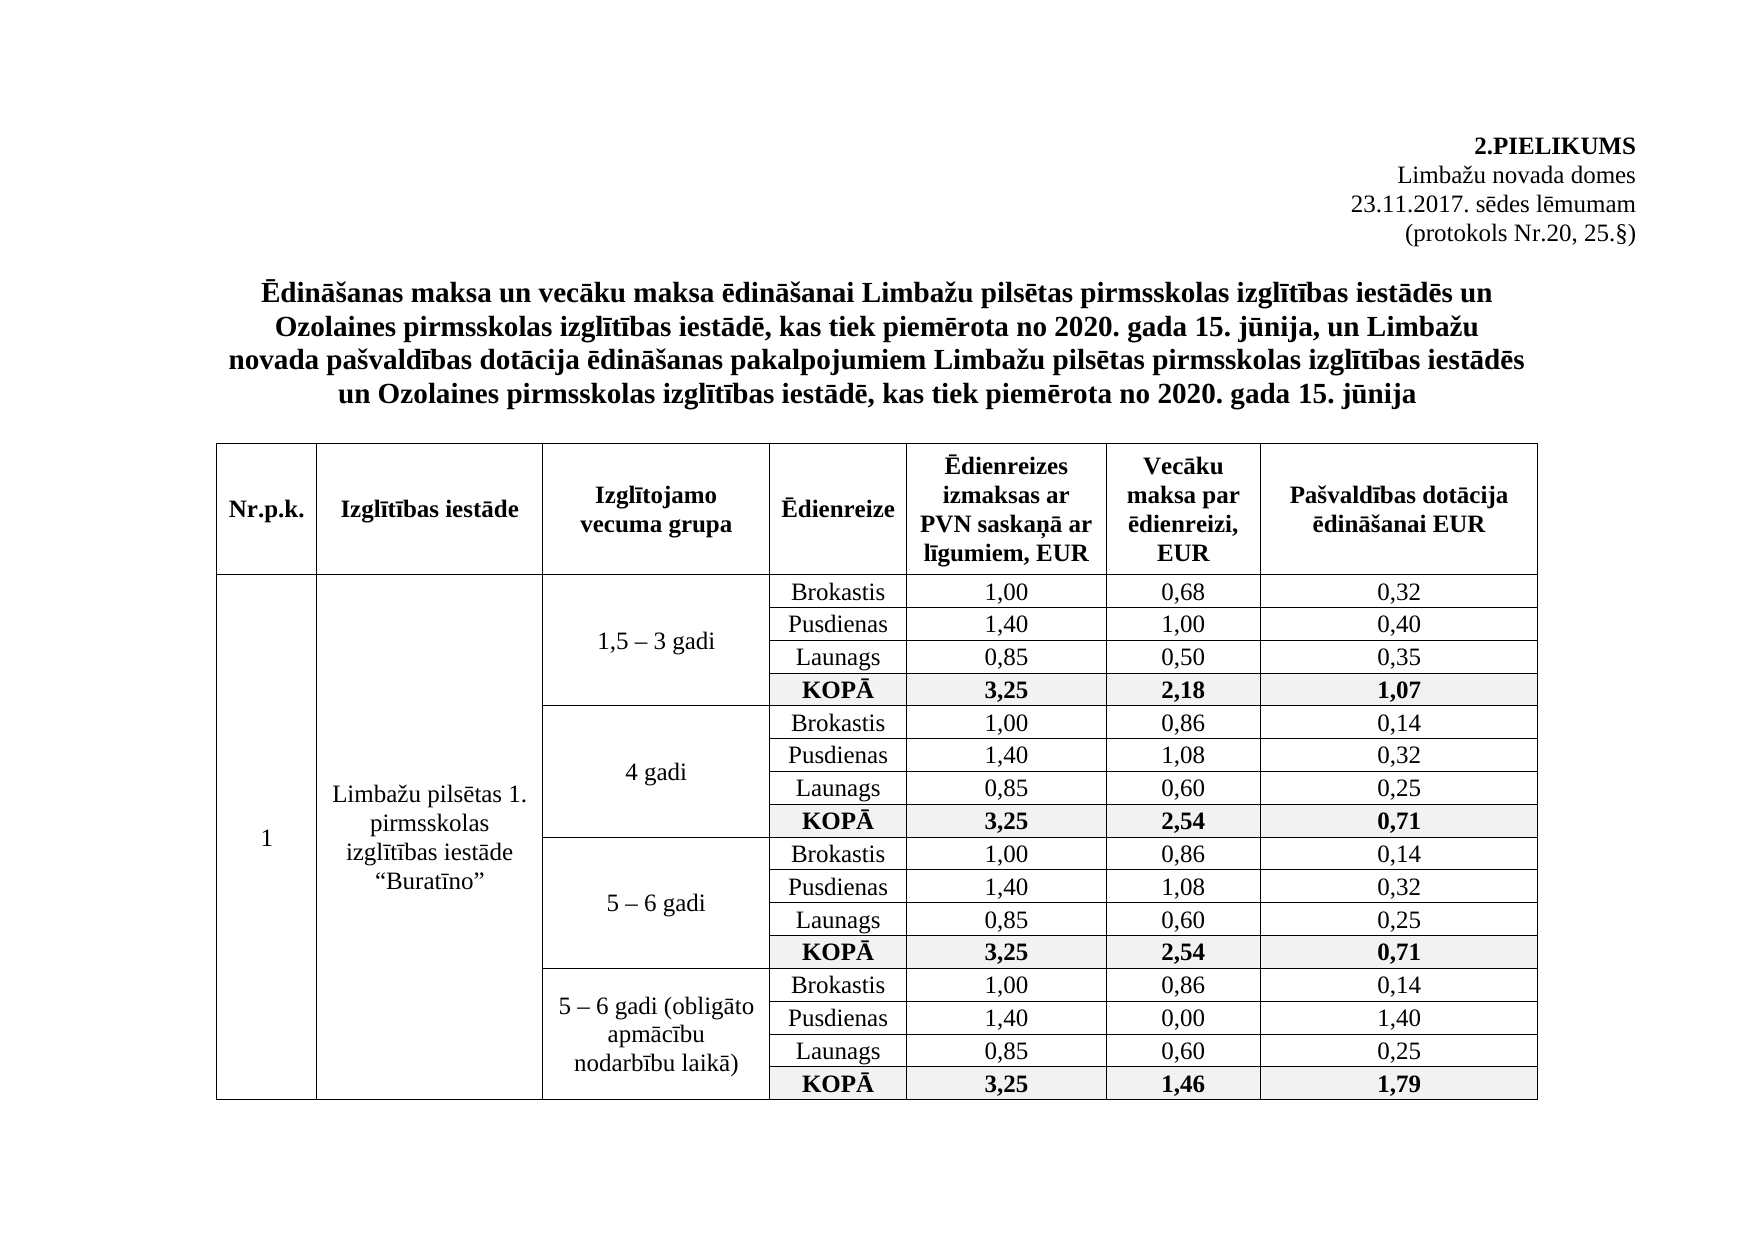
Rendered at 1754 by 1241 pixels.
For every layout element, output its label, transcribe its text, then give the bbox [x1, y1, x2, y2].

table_cell 0,14 [1261, 706, 1537, 738]
table_cell KOPĀ [770, 1067, 906, 1099]
table_cell 0,86 [1107, 969, 1260, 1001]
text Limbažu novada domes [118, 160, 1636, 189]
table_cell Nr.p.k. [217, 444, 316, 574]
table_cell Launags [770, 641, 906, 672]
table_cell 0,71 [1261, 805, 1537, 837]
table_cell 1,07 [1261, 674, 1537, 705]
table_cell Brokastis [770, 838, 906, 869]
table_cell Ēdienreizes izmaksas ar PVN saskaņā ar līgumiem, EUR [907, 444, 1106, 574]
table_cell 1,00 [907, 969, 1106, 1001]
table_cell 0,86 [1107, 838, 1260, 869]
table_cell KOPĀ [770, 936, 906, 968]
table_cell 1,08 [1107, 870, 1260, 902]
table_cell 0,32 [1261, 575, 1537, 607]
table_cell 0,25 [1261, 903, 1537, 935]
table_cell 0,14 [1261, 969, 1537, 1001]
table_cell 1,08 [1107, 739, 1260, 771]
table_cell 0,71 [1261, 936, 1537, 968]
table_cell 1,46 [1107, 1067, 1260, 1099]
table_cell 0,60 [1107, 903, 1260, 935]
table_cell 0,86 [1107, 706, 1260, 738]
table_cell 0,25 [1261, 772, 1537, 804]
table_cell 1,00 [1107, 608, 1260, 640]
table_cell 1,79 [1261, 1067, 1537, 1099]
text 23.11.2017. sēdes lēmumam [118, 189, 1636, 218]
table_cell 1,5 – 3 gadi [543, 575, 769, 705]
table_cell Ēdienreize [770, 444, 906, 574]
table_cell 1,40 [907, 608, 1106, 640]
table_cell 1,00 [907, 575, 1106, 607]
table_cell Brokastis [770, 575, 906, 607]
text 2.PIELIKUMS [118, 131, 1636, 160]
text (protokols Nr.20, 25.§) [118, 218, 1636, 246]
table_cell Pusdienas [770, 608, 906, 640]
table_cell 1,40 [907, 739, 1106, 771]
table_cell 5 – 6 gadi (obligāto apmācību nodarbību laikā) [543, 969, 769, 1099]
table_cell KOPĀ [770, 805, 906, 837]
table_cell 1 [217, 575, 316, 1099]
table_cell Brokastis [770, 969, 906, 1001]
table_cell 3,25 [907, 936, 1106, 968]
table_cell Izglītojamo vecuma grupa [543, 444, 769, 574]
table_cell 0,14 [1261, 838, 1537, 869]
table_cell 0,32 [1261, 870, 1537, 902]
table_cell 1,40 [907, 870, 1106, 902]
table_cell 0,85 [907, 1035, 1106, 1066]
table_cell 0,00 [1107, 1002, 1260, 1033]
table_cell 1,40 [907, 1002, 1106, 1033]
table_cell Vecāku maksa par ēdienreizi, EUR [1107, 444, 1260, 574]
table_cell 0,25 [1261, 1035, 1537, 1066]
table_cell 1,40 [1261, 1002, 1537, 1033]
table_cell 2,18 [1107, 674, 1260, 705]
table_cell 2,54 [1107, 936, 1260, 968]
table_cell Launags [770, 1035, 906, 1066]
table_cell 0,60 [1107, 1035, 1260, 1066]
table_cell 0,35 [1261, 641, 1537, 672]
table_cell Pašvaldības dotācija ēdināšanai EUR [1261, 444, 1537, 574]
table_cell 3,25 [907, 1067, 1106, 1099]
table_cell 0,85 [907, 903, 1106, 935]
table_cell 4 gadi [543, 706, 769, 837]
table_cell 0,85 [907, 772, 1106, 804]
table_cell 1,00 [907, 706, 1106, 738]
table_cell 0,32 [1261, 739, 1537, 771]
table_cell Launags [770, 772, 906, 804]
table_cell Limbažu pilsētas 1. pirmsskolas izglītības iestāde “Buratīno” [317, 575, 542, 1099]
table_cell 3,25 [907, 805, 1106, 837]
table_cell Launags [770, 903, 906, 935]
table_cell Pusdienas [770, 1002, 906, 1033]
table_cell KOPĀ [770, 674, 906, 705]
table_cell 0,40 [1261, 608, 1537, 640]
table_cell 1,00 [907, 838, 1106, 869]
table_cell Brokastis [770, 706, 906, 738]
table_cell 5 – 6 gadi [543, 838, 769, 968]
table_cell 0,85 [907, 641, 1106, 672]
table_cell 0,68 [1107, 575, 1260, 607]
table_cell 0,60 [1107, 772, 1260, 804]
table_cell 0,50 [1107, 641, 1260, 672]
table_cell Pusdienas [770, 739, 906, 771]
table_header Ēdināšanas maksa un vecāku maksa ēdināšanai Limbažu pilsētas pirmsskolas izglītības iestādēs un Ozolaines pirmsskolas izglītības iestādē, kas tiek piemērota no 2020. gada 15. jūnija, un Limbažu novada pašvaldības dotācija ēdināšanas pakalpojumiem Limbažu pilsētas pirmsskolas izglītības iestādēs un Ozolaines pirmsskolas izglītības iestādē, kas tiek piemērota no 2020. gada 15. jūnija [217, 275, 1537, 443]
table_cell 3,25 [907, 674, 1106, 705]
table_cell Pusdienas [770, 870, 906, 902]
table_cell 2,54 [1107, 805, 1260, 837]
table_cell Izglītības iestāde [317, 444, 542, 574]
